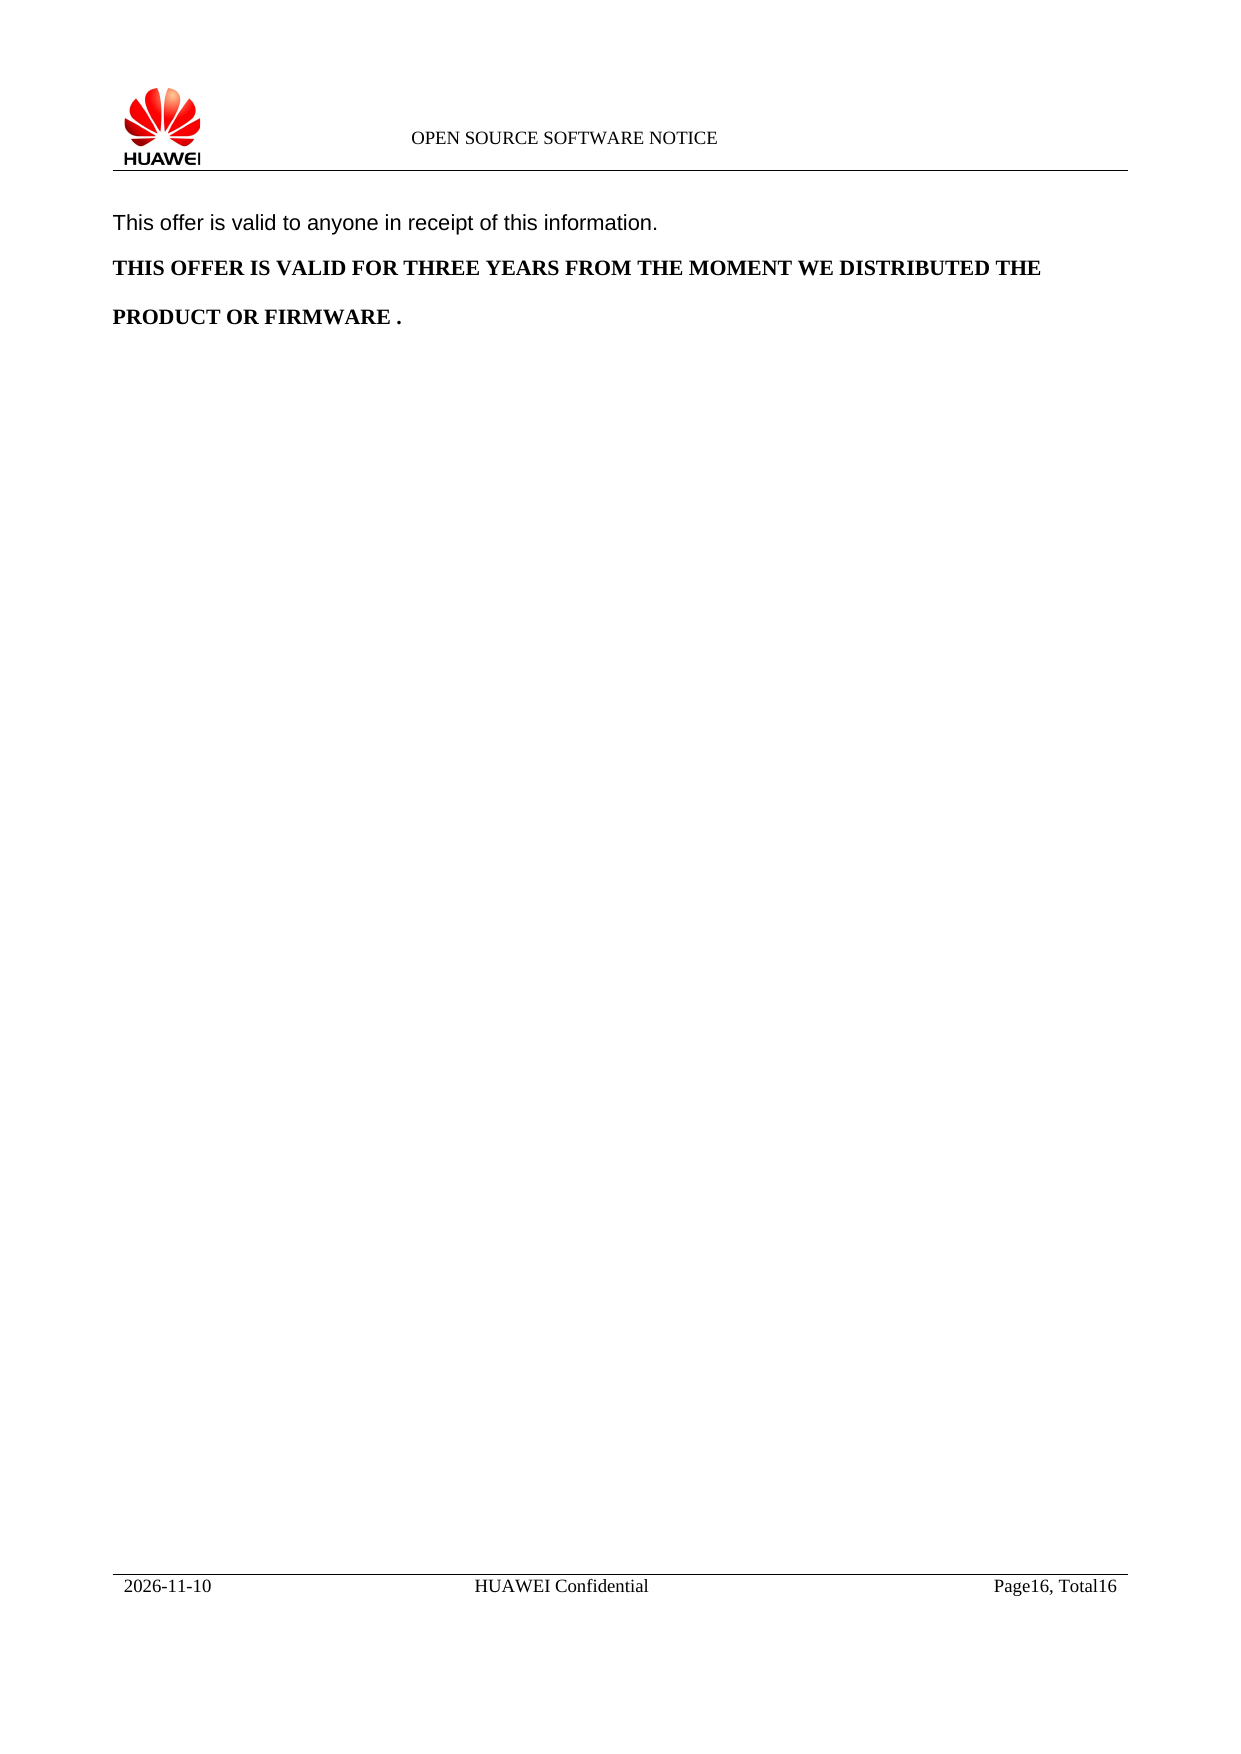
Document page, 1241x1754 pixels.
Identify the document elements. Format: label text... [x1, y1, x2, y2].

text This offer is valid to anyone in receipt of this information. [112, 206, 1128, 239]
picture [124, 88, 201, 165]
text This offer is valid for three years from the moment we distributed the product or firmware . [112, 251, 1128, 333]
